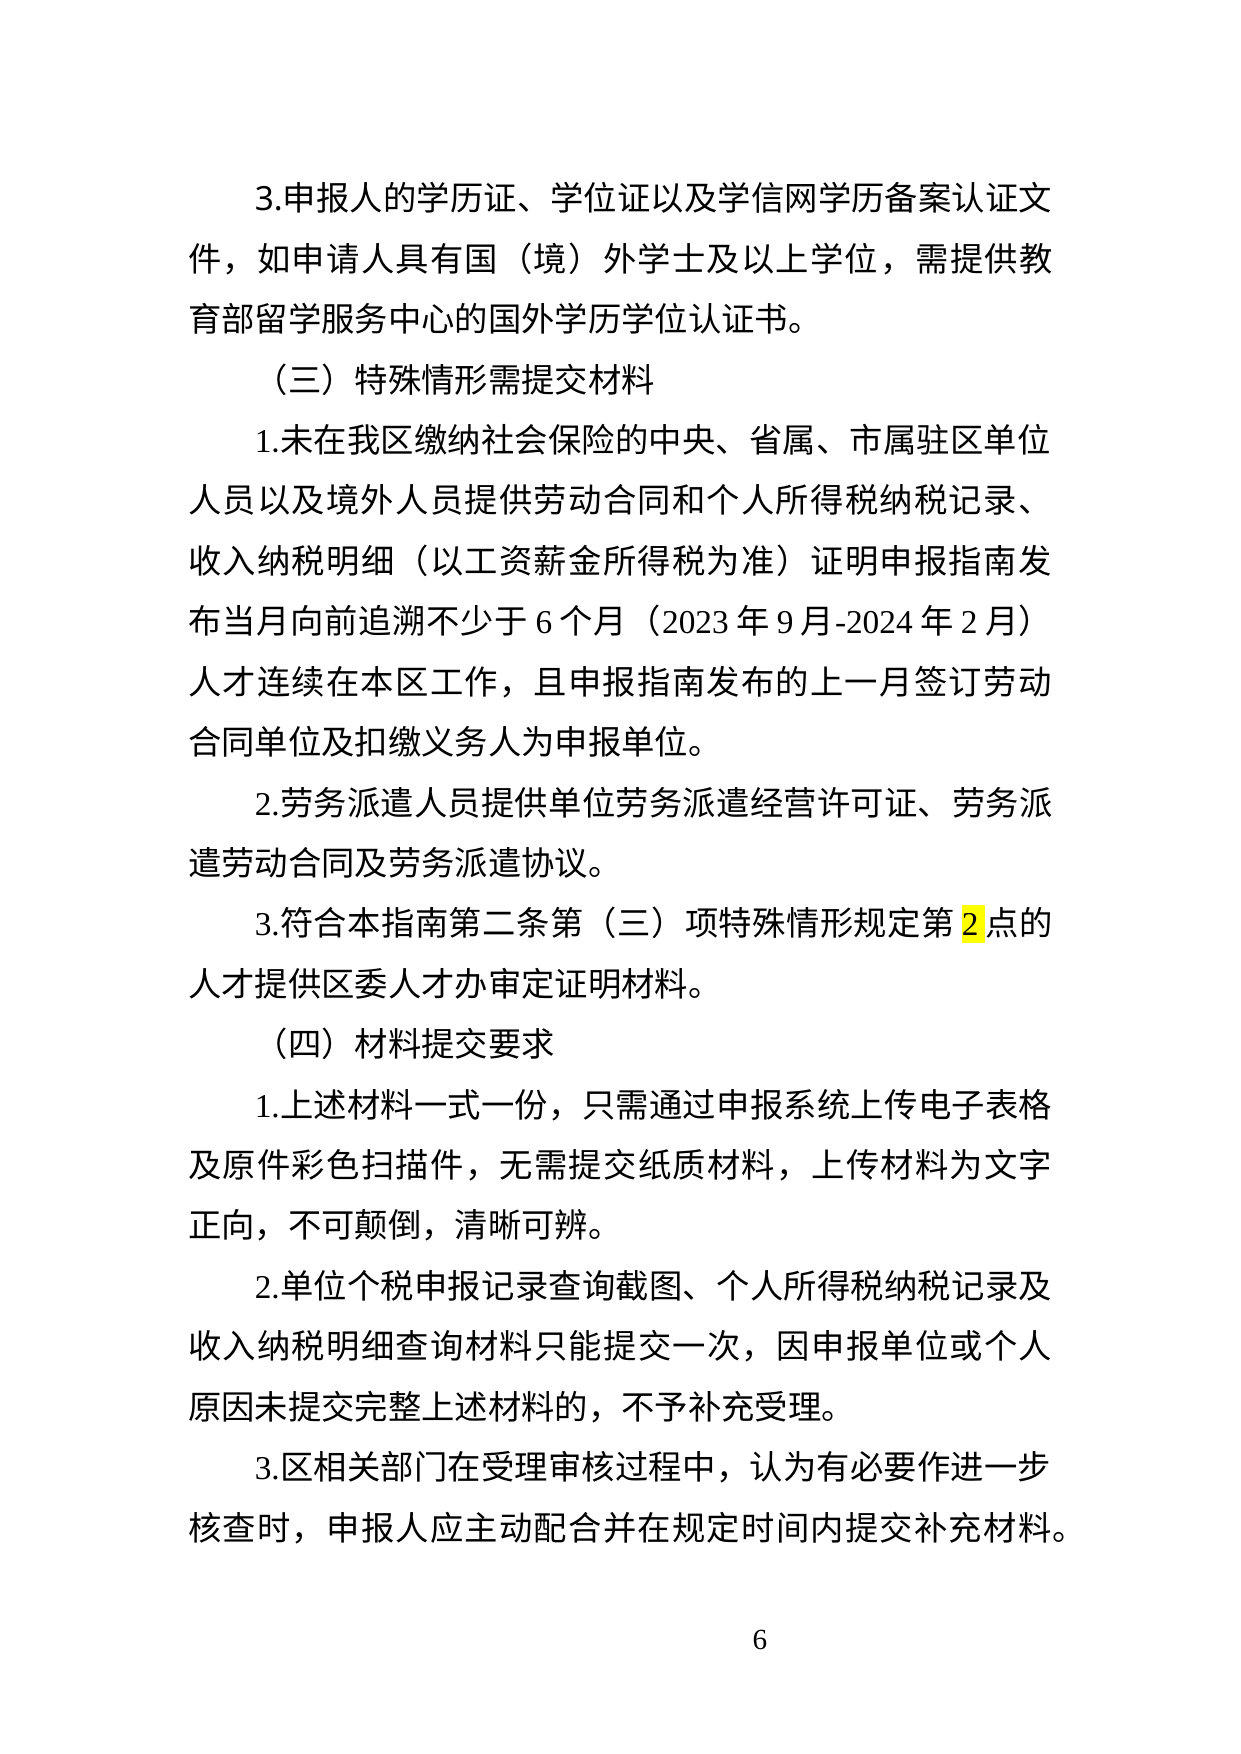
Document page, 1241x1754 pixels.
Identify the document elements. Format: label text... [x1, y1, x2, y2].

list （三）特殊情形需提交材料 [188, 344, 1052, 404]
text 3.符合本指南第二条第（三）项特殊情形规定第2点的人才提供区委人才办审定证明材料。 [188, 887, 1052, 1008]
text 1.未在我区缴纳社会保险的中央、省属、市属驻区单位人员以及境外人员提供劳动合同和个人所得税纳税记录、收入纳税明细（以工资薪金所得税为准）证明申报指南发布当月向前追溯不少于6个月（2023年9月-2024年2月）人才连续在本区工作，且申报指南发布的上一月签订劳动合同单位及扣缴义务人为申报单位。 [188, 404, 1052, 767]
text 2.劳务派遣人员提供单位劳务派遣经营许可证、劳务派遣劳动合同及劳务派遣协议。 [188, 767, 1052, 887]
text 2.单位个税申报记录查询截图、个人所得税纳税记录及收入纳税明细查询材料只能提交一次，因申报单位或个人原因未提交完整上述材料的，不予补充受理。 [188, 1250, 1052, 1431]
text 1.上述材料一式一份，只需通过申报系统上传电子表格及原件彩色扫描件，无需提交纸质材料，上传材料为文字正向，不可颠倒，清晰可辨。 [188, 1069, 1052, 1250]
text （四）材料提交要求 [188, 1008, 1052, 1069]
text 3.申报人的学历证、学位证以及学信网学历备案认证文件，如申请人具有国（境）外学士及以上学位，需提供教育部留学服务中心的国外学历学位认证书。 [188, 162, 1052, 344]
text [188, 1431, 1052, 1552]
